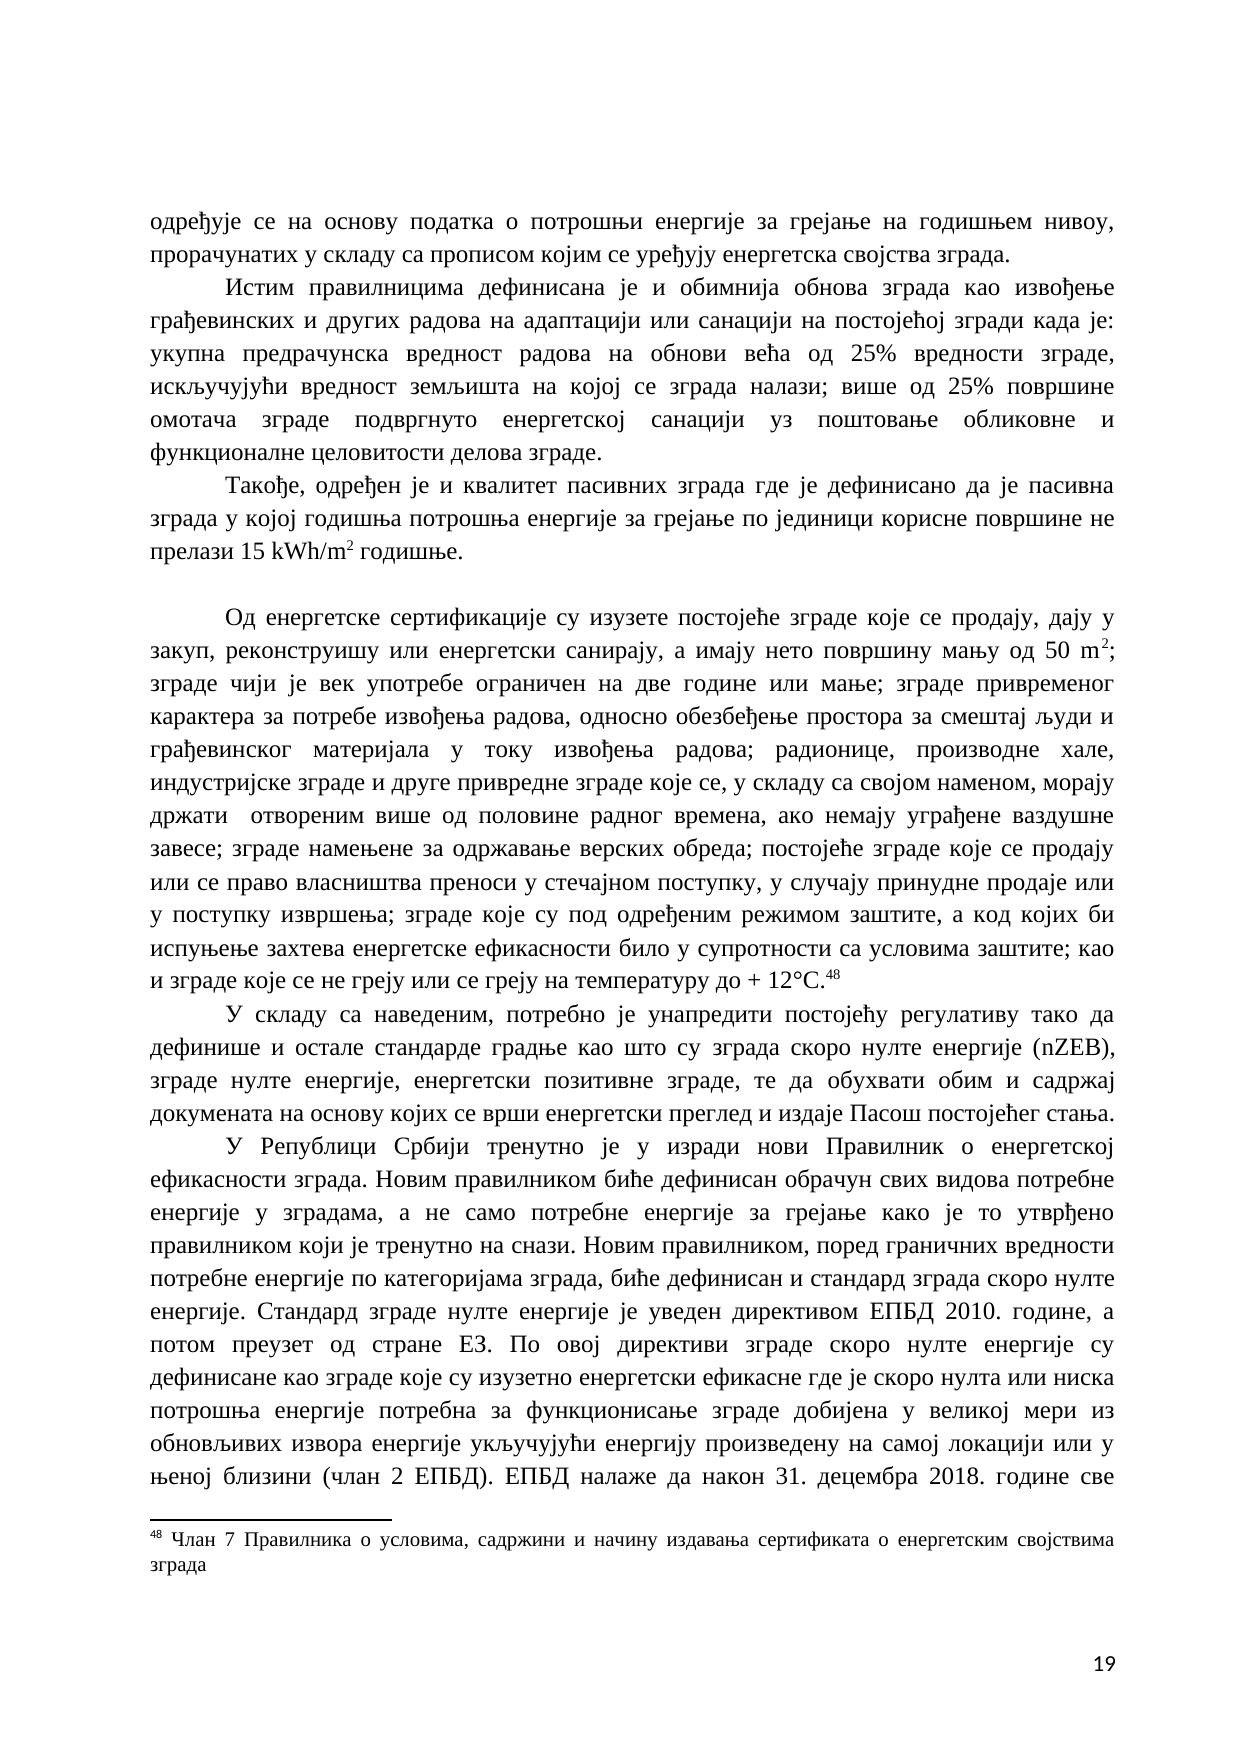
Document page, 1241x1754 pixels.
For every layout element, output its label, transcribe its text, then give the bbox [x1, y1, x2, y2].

text Такође, одређен је и квалитет пасивних зграда где је дефинисано да је пасивна зграда у којој годишња потрошња енергије за грејање по јединици корисне површине не прелази 15 kWh/m2 годишње. [150, 470, 1116, 565]
text У складу са наведеним, потребно је унапредити постојећу регулативу тако да дефинише и остале стандарде градње као што су зграда скоро нулте енергије (nZEB), зграде нулте енергије, енергетски позитивне зграде, те да обухвати обим и садржај докумената на основу којих се врши енергетски преглед и издаје Пасош постојећег стања. [150, 999, 1116, 1126]
text Од енергетске сертификације су изузете постојеће зграде које се продају, дају у закуп, реконструишу или енергетски санирају, а имају нето површину мању од 50 m2; зграде чији је век употребе ограничен на две године или мање; зграде привременог карактера за потребе извођења радова, односно обезбеђење простора за смештај људи и грађевинског материјала у току извођења радова; радионице, производне хале, индустријске зграде и друге привредне зграде које се, у складу са својом наменом, морају држати отвореним више од половине радног времена, ако немају уграђене ваздушне завесе; зграде намењене за одржавање верских обреда; постојеће зграде које се продају или се право власништва преноси у стечајном поступку, у случају принудне продаје или у поступку извршења; зграде које су под одређеним режимом заштите, а код којих би испуњење захтева енергетске ефикасности било у супротности са условима заштите; као и зграде које се не греју или се греју на температуру до + 12°C. [150, 602, 1116, 994]
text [150, 1131, 1116, 1490]
text Истим правилницима дефинисана је и обимнија обнова зграда као извођење грађевинских и других радова на адаптацији или санацији на постојећој згради када је: укупна предрачунска вредност радова на обнови већа од 25% вредности зграде, искључујући вредност земљишта на којој се зграда налази; више од 25% површине омотача зграде подвргнуто енергетској санацији уз поштовање обликовне и функционалне целовитости делова зграде. [150, 272, 1116, 466]
text Подзаконским актима уређена је област сертификације зграда према енергетским својствима (Правилник о условима, садржини и начину издавања сертификата о енергетским својствима зграда) и технички захтеви (Правилник о енергетској ефикасности зграда). Предвиђено је да се зграде сврставају у осам енергетских разреда према енергетској скали од "A+" до "G", с тим да "A+" означава енергетски најповољнији, а "G" енергетски најнеповољнији разред. Енергетски разред зграде одређује се на основу податка о потрошњи енергије за грејање на годишњем нивоу, прорачунатих у складу са прописом којим се уређују енергетска својства зграда. [150, 206, 1116, 268]
